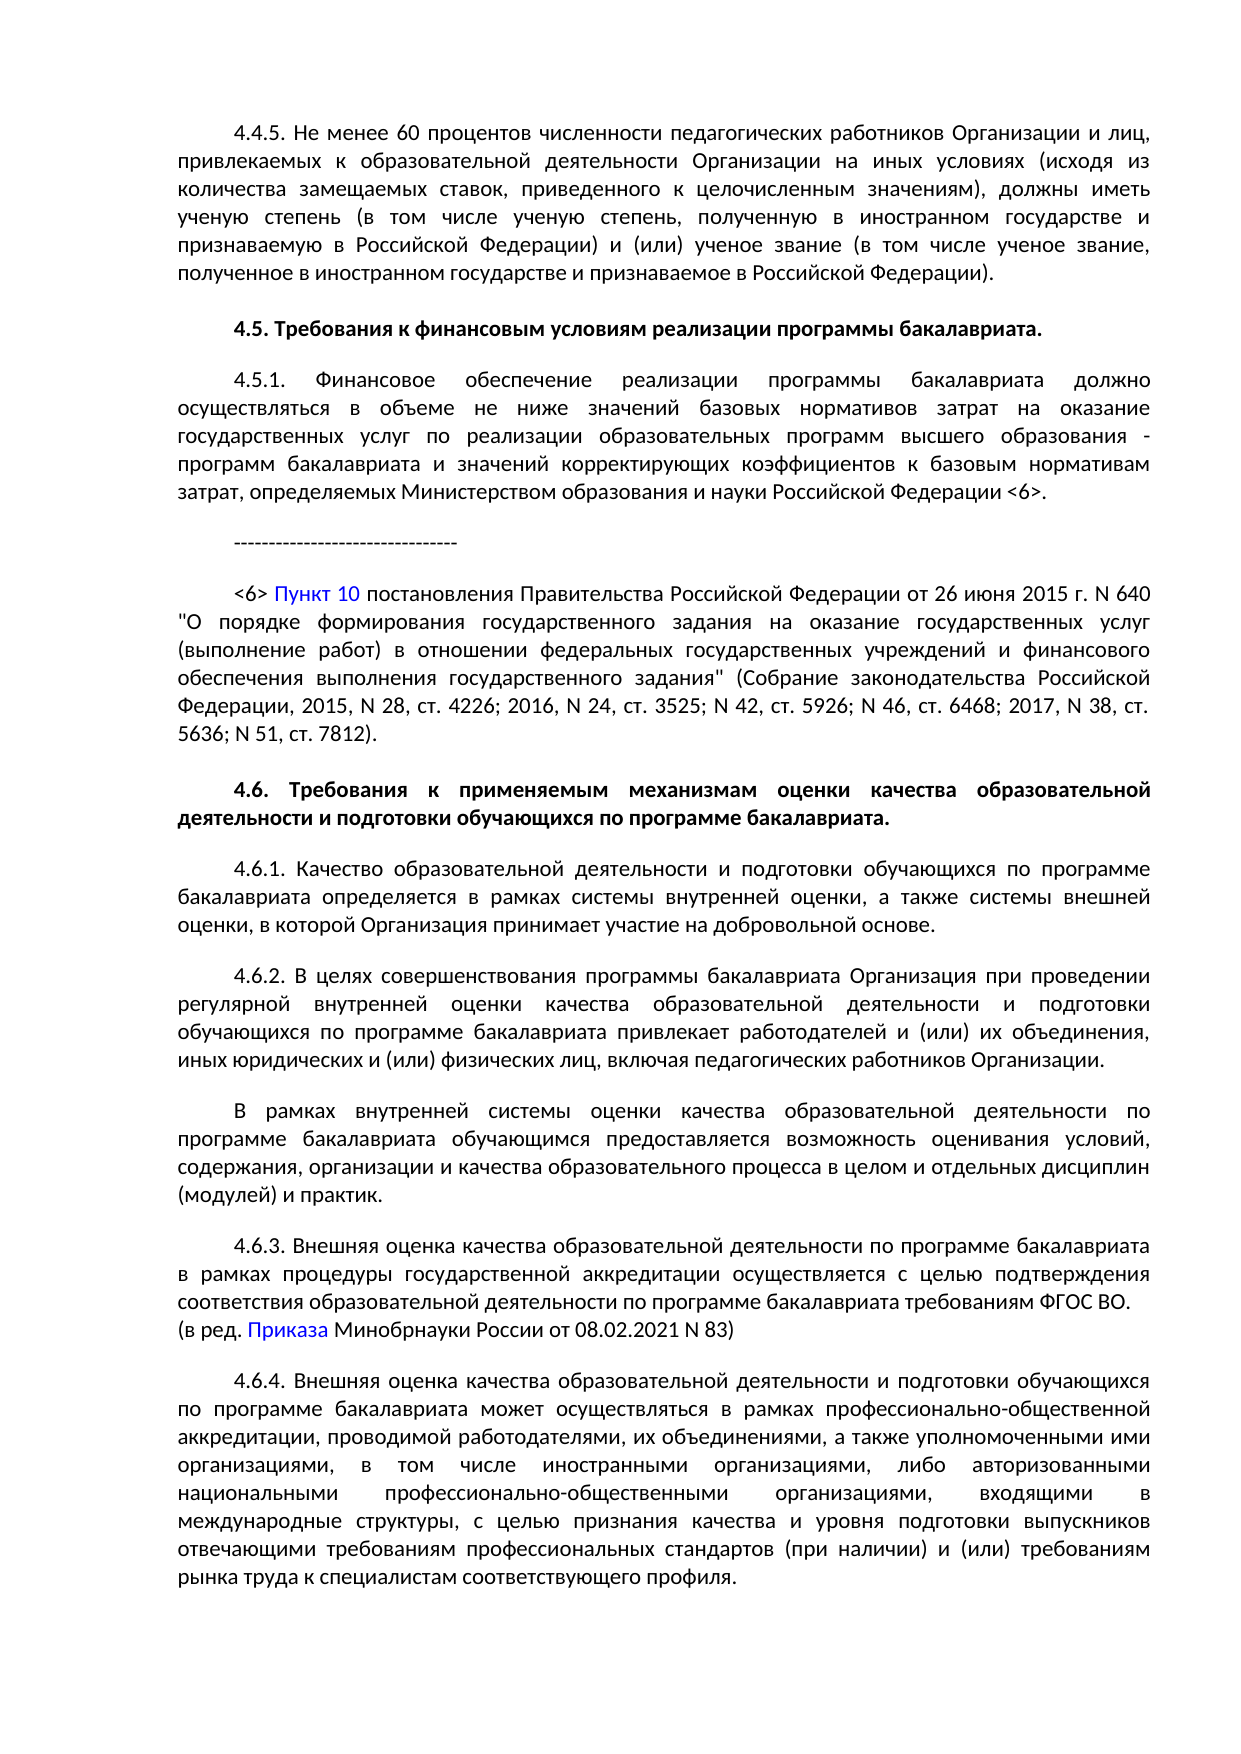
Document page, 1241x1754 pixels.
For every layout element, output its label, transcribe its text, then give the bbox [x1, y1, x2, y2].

text 4.6.3. Внешняя оценка качества образовательной деятельности по программе бакалавриата в рамках процедуры государственной аккредитации осуществляется с целью подтверждения соответствия образовательной деятельности по программе бакалавриата требованиям ФГОС ВО. [177, 1231, 1152, 1315]
title 4.5. Требования к финансовым условиям реализации программы бакалавриата. [177, 314, 1152, 342]
text 4.6.1. Качество образовательной деятельности и подготовки обучающихся по программе бакалавриата определяется в рамках системы внутренней оценки, а также системы внешней оценки, в которой Организация принимает участие на добровольной основе. [177, 854, 1152, 938]
text В рамках внутренней системы оценки качества образовательной деятельности по программе бакалавриата обучающимся предоставляется возможность оценивания условий, содержания, организации и качества образовательного процесса в целом и отдельных дисциплин (модулей) и практик. [177, 1096, 1152, 1208]
text 4.6.4. Внешняя оценка качества образовательной деятельности и подготовки обучающихся по программе бакалавриата может осуществляться в рамках профессионально-общественной аккредитации, проводимой работодателями, их объединениями, а также уполномоченными ими организациями, в том числе иностранными организациями, либо авторизованными национальными профессионально-общественными организациями, входящими в международные структуры, с целью признания качества и уровня подготовки выпускников отвечающими требованиям профессиональных стандартов (при наличии) и (или) требованиям рынка труда к специалистам соответствующего профиля. [177, 1366, 1152, 1590]
title 4.6. Требования к применяемым механизмам оценки качества образовательной деятельности и подготовки обучающихся по программе бакалавриата. [177, 775, 1152, 831]
text -------------------------------- [177, 528, 1152, 556]
text <6> Пункт 10 постановления Правительства Российской Федерации от 26 июня 2015 г. N 640 "О порядке формирования государственного задания на оказание государственных услуг (выполнение работ) в отношении федеральных государственных учреждений и финансового обеспечения выполнения государственного задания" (Собрание законодательства Российской Федерации, 2015, N 28, ст. 4226; 2016, N 24, ст. 3525; N 42, ст. 5926; N 46, ст. 6468; 2017, N 38, ст. 5636; N 51, ст. 7812). [177, 579, 1152, 747]
text 4.4.5. Не менее 60 процентов численности педагогических работников Организации и лиц, привлекаемых к образовательной деятельности Организации на иных условиях (исходя из количества замещаемых ставок, приведенного к целочисленным значениям), должны иметь ученую степень (в том числе ученую степень, полученную в иностранном государстве и признаваемую в Российской Федерации) и (или) ученое звание (в том числе ученое звание, полученное в иностранном государстве и признаваемое в Российской Федерации). [177, 118, 1152, 286]
text (в ред. Приказа Минобрнауки России от 08.02.2021 N 83) [177, 1315, 1152, 1343]
text 4.6.2. В целях совершенствования программы бакалавриата Организация при проведении регулярной внутренней оценки качества образовательной деятельности и подготовки обучающихся по программе бакалавриата привлекает работодателей и (или) их объединения, иных юридических и (или) физических лиц, включая педагогических работников Организации. [177, 961, 1152, 1073]
text 4.5.1. Финансовое обеспечение реализации программы бакалавриата должно осуществляться в объеме не ниже значений базовых нормативов затрат на оказание государственных услуг по реализации образовательных программ высшего образования - программ бакалавриата и значений корректирующих коэффициентов к базовым нормативам затрат, определяемых Министерством образования и науки Российской Федерации <6>. [177, 365, 1152, 505]
